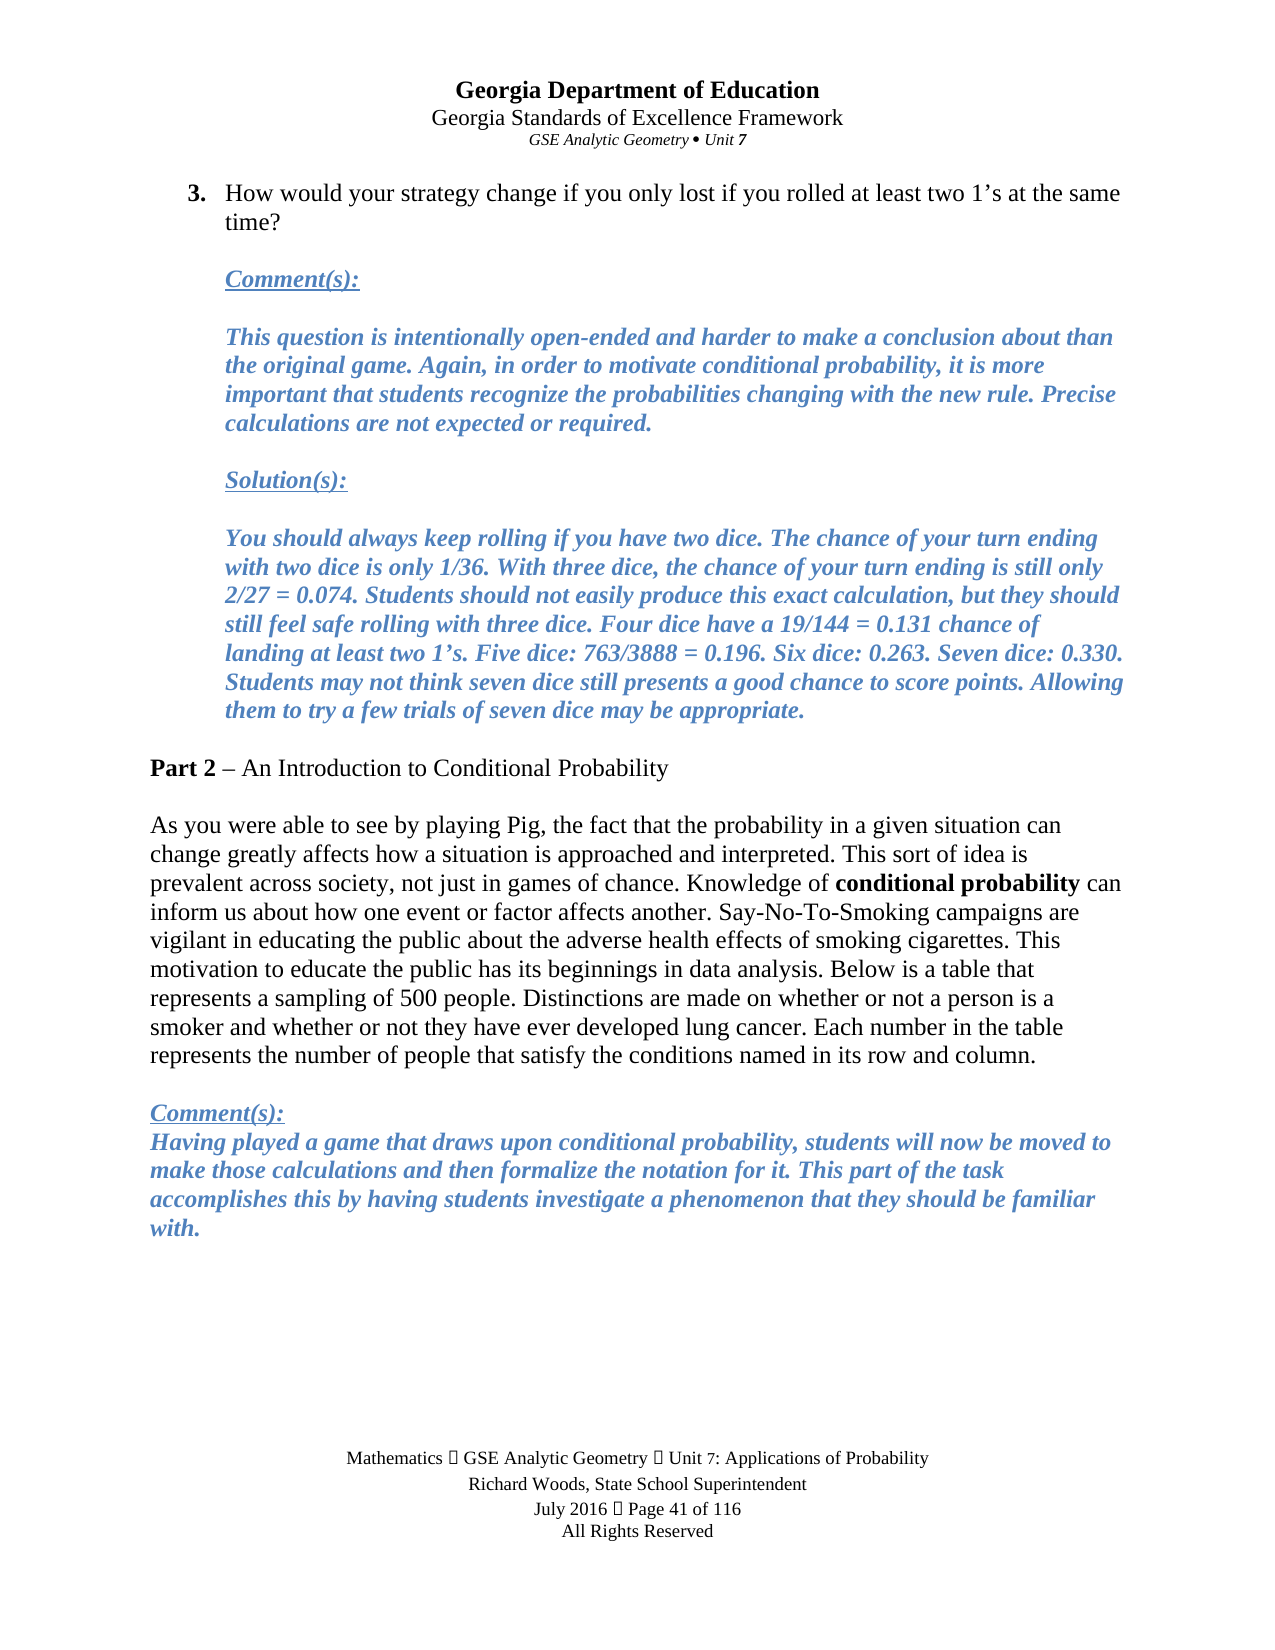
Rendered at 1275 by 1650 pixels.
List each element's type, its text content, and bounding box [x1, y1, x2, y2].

list How would your strategy change if you only lost if you rolled at least two 1’s at the same time? [187, 178, 1125, 236]
text This question is intentionally open-ended and harder to make a conclusion about than the original game. Again, in order to motivate conditional probability, it is more important that students recognize the probabilities changing with the new rule. Precise calculations are not expected or required. [225, 322, 1125, 437]
text Comment(s): [225, 264, 1125, 293]
text You should always keep rolling if you have two dice. The chance of your turn ending with two dice is only 1/36. With three dice, the chance of your turn ending is still only 2/27 = 0.074. Students should not easily produce this exact calculation, but they should still feel safe rolling with three dice. Four dice have a 19/144 = 0.131 chance of landing at least two 1’s. Five dice: 763/3888 = 0.196. Six dice: 0.263. Seven dice: 0.330. Students may not think seven dice still presents a good chance to score points. Allowing them to try a few trials of seven dice may be appropriate. [225, 523, 1125, 724]
text Having played a game that draws upon conditional probability, students will now be moved to make those calculations and then formalize the notation for it. This part of the task accomplishes this by having students investigate a phenomenon that they should be familiar with. [150, 1127, 1125, 1242]
text Solution(s): [225, 466, 1125, 494]
text Comment(s): [150, 1098, 1125, 1127]
text As you were able to see by playing Pig, the fact that the probability in a given situation can change greatly affects how a situation is approached and interpreted. This sort of idea is prevalent across society, not just in games of chance. Knowledge of conditional probability can inform us about how one event or factor affects another. Say-No-To-Smoking campaigns are vigilant in educating the public about the adverse health effects of smoking cigarettes. This motivation to educate the public has its beginnings in data analysis. Below is a table that represents a sampling of 500 people. Distinctions are made on whether or not a person is a smoker and whether or not they have ever developed lung cancer. Each number in the table represents the number of people that satisfy the conditions named in its row and column. [150, 811, 1125, 1069]
text Part 2 – An Introduction to Conditional Probability [150, 753, 1125, 782]
